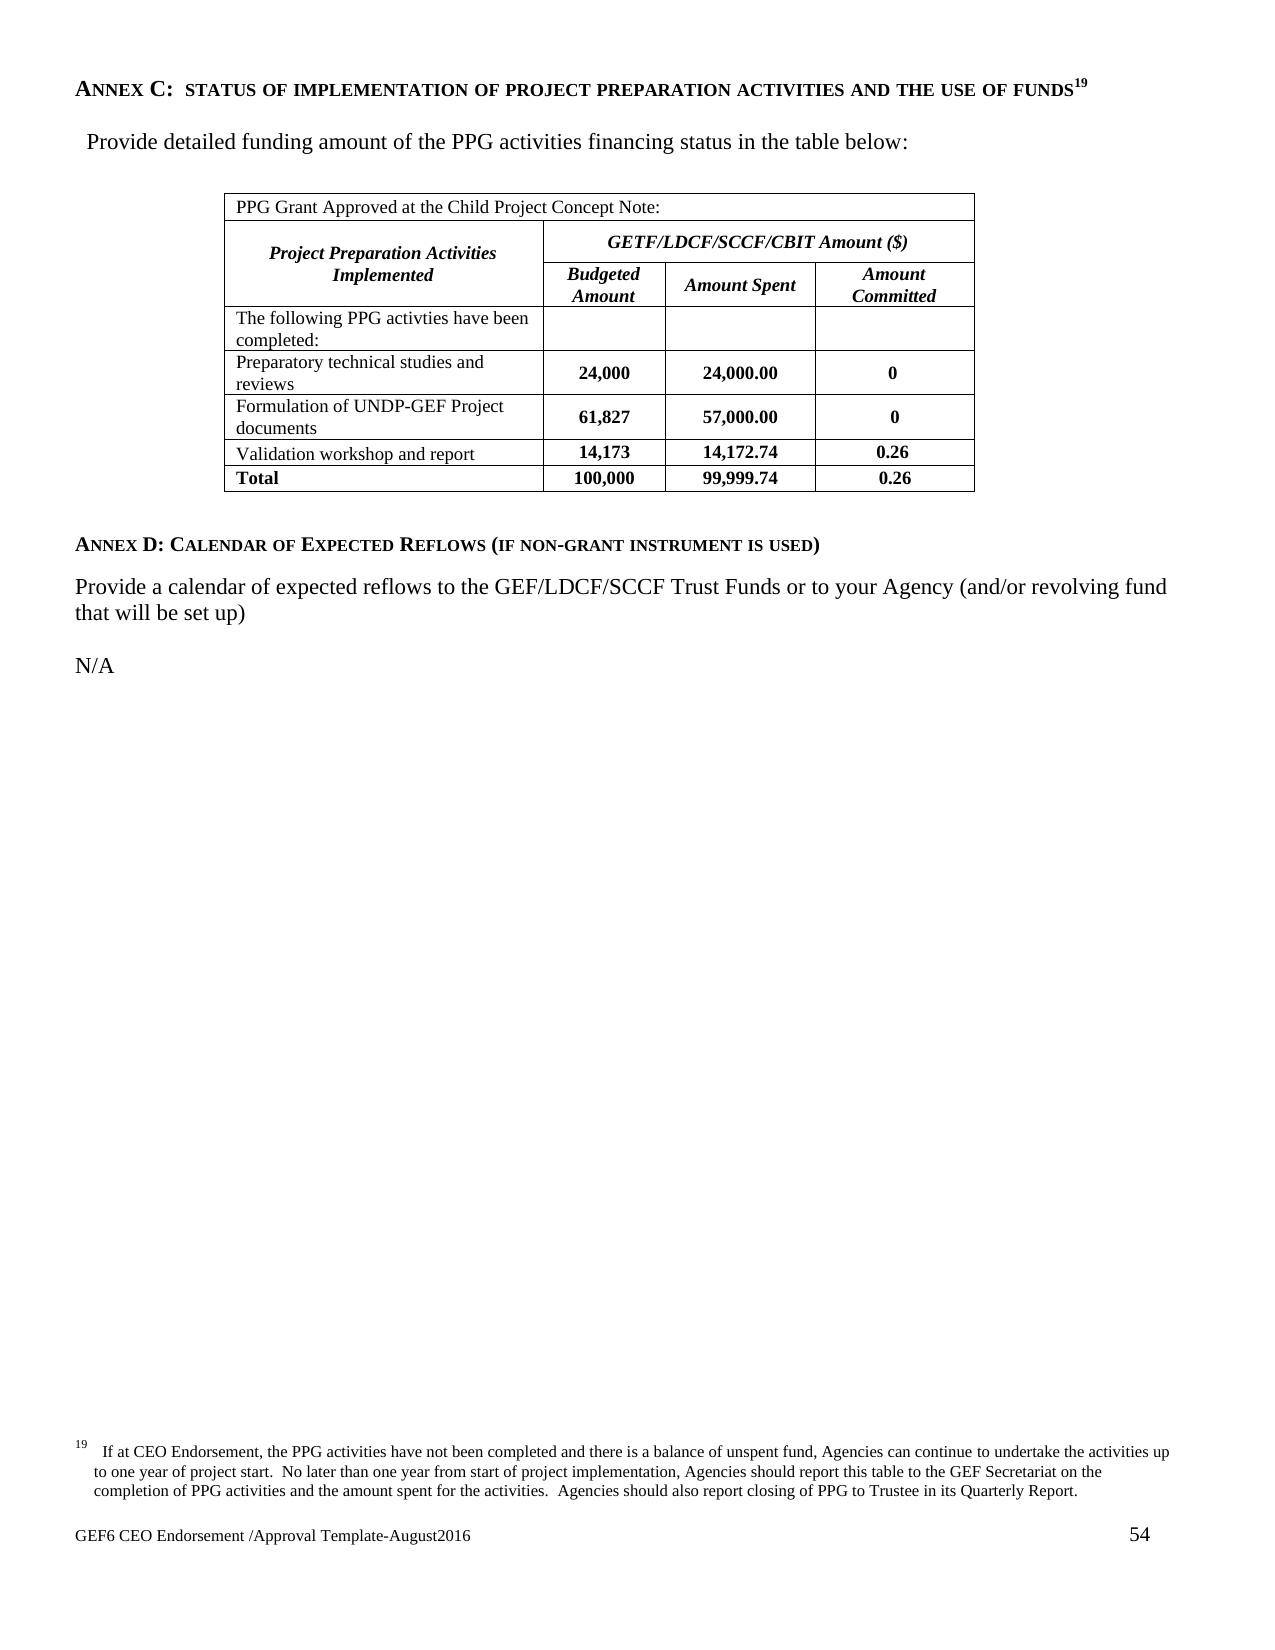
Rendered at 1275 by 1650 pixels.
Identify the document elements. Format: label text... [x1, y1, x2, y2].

table_cell 14,172.74 [666, 440, 815, 464]
table_cell 0 [816, 395, 974, 438]
text Provide detailed funding amount of the PPG activities financing status in the table below: [75, 128, 1181, 180]
table_cell [816, 307, 974, 350]
table_cell Validation workshop and report [225, 440, 543, 464]
table_cell Formulation of UNDP-GEF Project documents [225, 395, 543, 438]
table_cell 0.26 [816, 440, 974, 464]
table_cell The following PPG activties have been completed: [225, 307, 543, 350]
table_cell Budgeted Amount [544, 263, 665, 306]
table_cell 99,999.74 [666, 466, 815, 491]
table_cell Preparatory technical studies and reviews [225, 351, 543, 394]
text Provide a calendar of expected reflows to the GEF/LDCF/SCCF Trust Funds or to your Agency (and/or revolving fund that will be set up) [75, 573, 1181, 626]
table_cell GETF/LDCF/SCCF/CBIT Amount ($) [544, 221, 974, 262]
table_cell 24,000.00 [666, 351, 815, 394]
table_cell 0.26 [816, 466, 974, 491]
table_cell 57,000.00 [666, 395, 815, 438]
table_header PPG Grant Approved at the Child Project Concept Note: [225, 194, 974, 220]
table_cell Amount Committed [816, 263, 974, 306]
table_cell [666, 307, 815, 350]
text N/A [75, 652, 1181, 678]
text Annex C: status of implementation of project preparation activities and the use of funds [75, 75, 1181, 101]
table_cell 61,827 [544, 395, 665, 438]
table_cell 0 [816, 351, 974, 394]
table_cell 24,000 [544, 351, 665, 394]
table_cell 14,173 [544, 440, 665, 464]
table_cell 100,000 [544, 466, 665, 491]
table_cell Project Preparation Activities Implemented [225, 221, 543, 306]
text Annex D: Calendar of Expected Reflows (if non-grant instrument is used) [75, 532, 1181, 556]
table_cell Total [225, 466, 543, 491]
table_cell [544, 307, 665, 350]
table_cell Amount Spent [666, 263, 815, 306]
